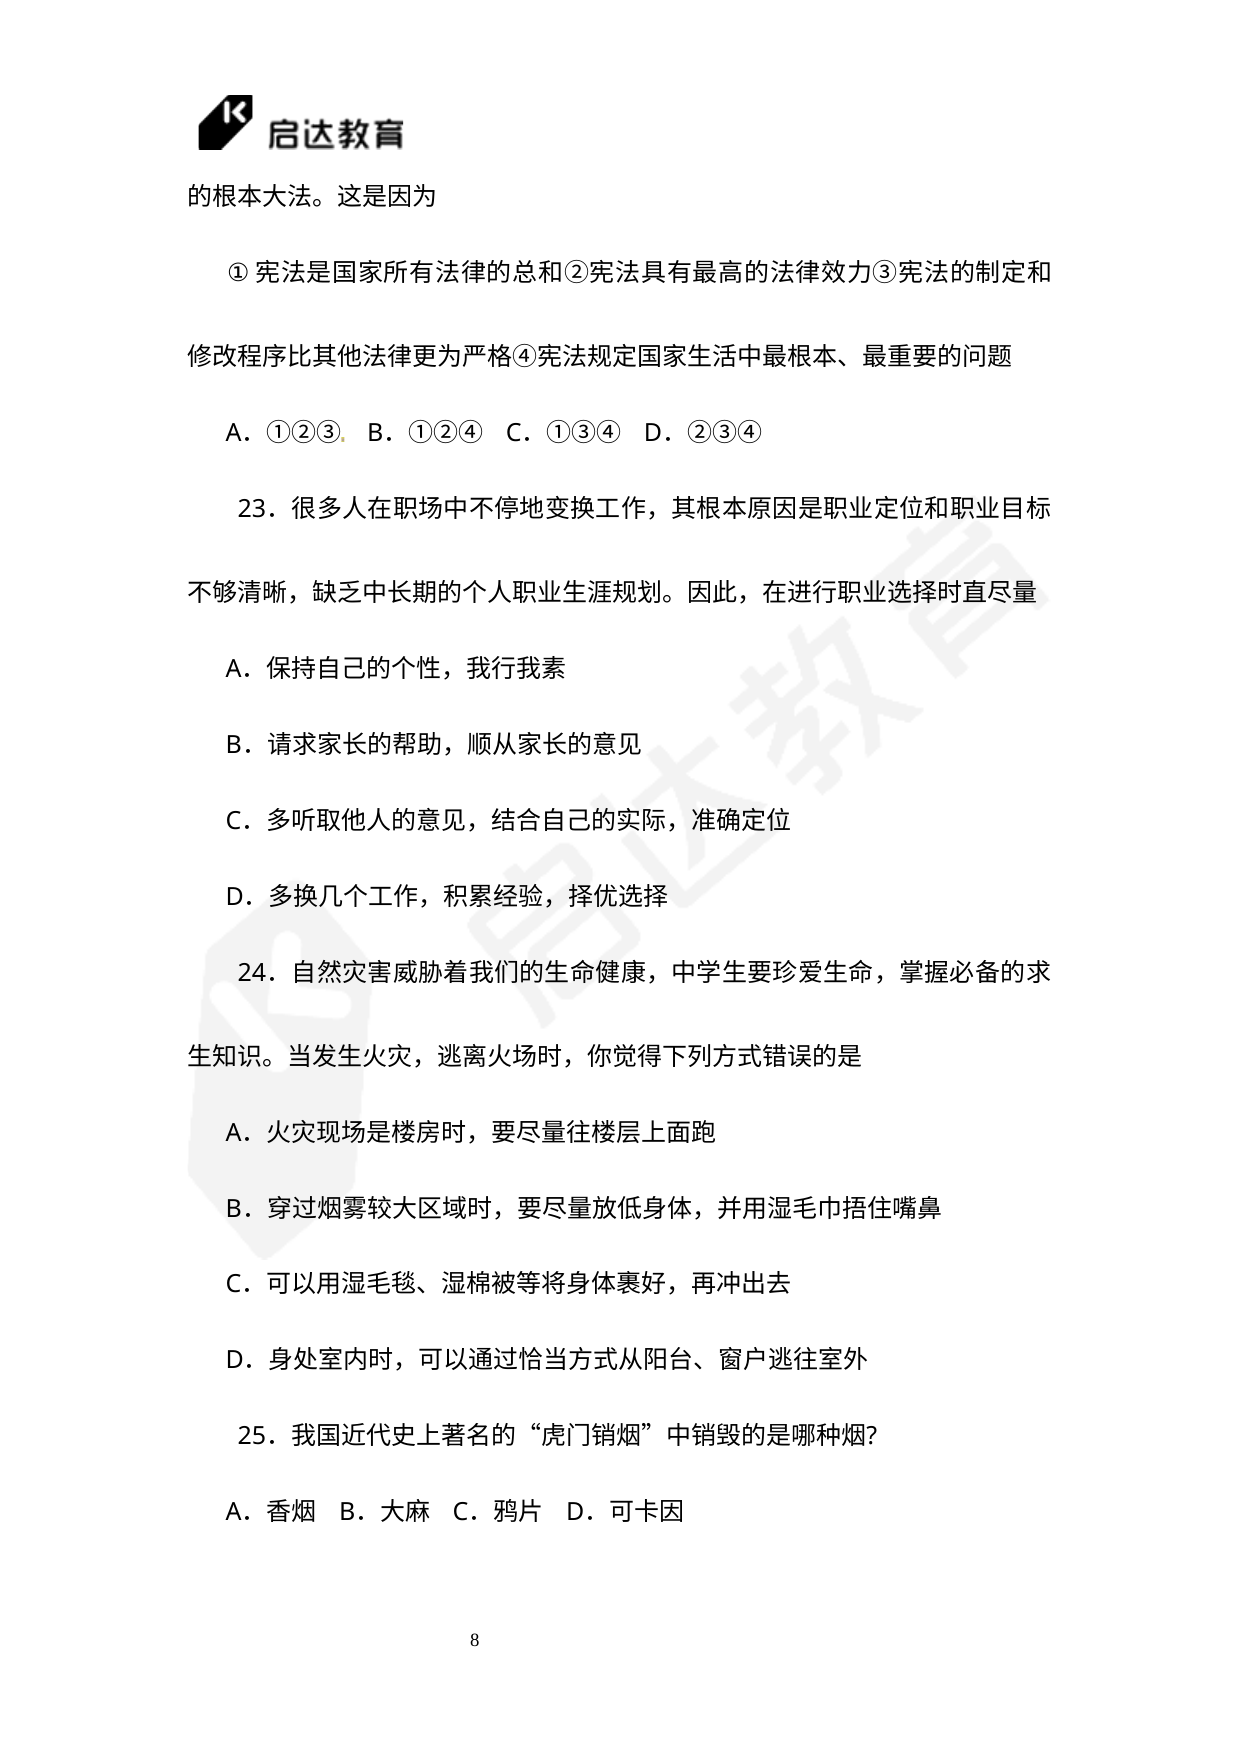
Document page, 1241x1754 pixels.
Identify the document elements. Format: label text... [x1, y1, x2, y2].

text A．保持自己的个性，我行我素 [187, 634, 1053, 699]
text A．香烟 B．大麻 C．鸦片 D．可卡因 [187, 1477, 1053, 1542]
text A．①②③ B．①②④ C．①③④ D．②③④ [187, 398, 1053, 463]
text A．火灾现场是楼房时，要尽量往楼层上面跑 [187, 1098, 1053, 1163]
text B．请求家长的帮助，顺从家长的意见 [187, 710, 1053, 775]
text B．穿过烟雾较大区域时，要尽量放低身体，并用湿毛巾捂住嘴鼻 [187, 1174, 1053, 1239]
text ①宪法是国家所有法律的总和②宪法具有最高的法律效力③宪法的制定和修改程序比其他法律更为严格④宪法规定国家生活中最根本、最重要的问题 [187, 238, 1053, 387]
text C．多听取他人的意见，结合自己的实际，准确定位 [187, 786, 1053, 851]
text 23．很多人在职场中不停地变换工作，其根本原因是职业定位和职业目标不够清晰，缺乏中长期的个人职业生涯规划。因此，在进行职业选择时直尽量 [187, 474, 1053, 623]
picture [198, 95, 404, 150]
text D．多换几个工作，积累经验，择优选择 [187, 862, 1053, 927]
text 24．自然灾害威胁着我们的生命健康，中学生要珍爱生命，掌握必备的求生知识。当发生火灾，逃离火场时，你觉得下列方式错误的是 [187, 938, 1053, 1087]
text 22．宪法至上，法治才有权威和尊严。宪法是治国安邦的总章程，是国家的根本大法。这是因为 [187, 162, 1053, 227]
text 25．我国近代史上著名的“虎门销烟”中销毁的是哪种烟? [187, 1401, 1053, 1466]
text D．身处室内时，可以通过恰当方式从阳台、窗户逃往室外 [187, 1325, 1053, 1390]
text C．可以用湿毛毯、湿棉被等将身体裹好，再冲出去 [187, 1249, 1053, 1314]
